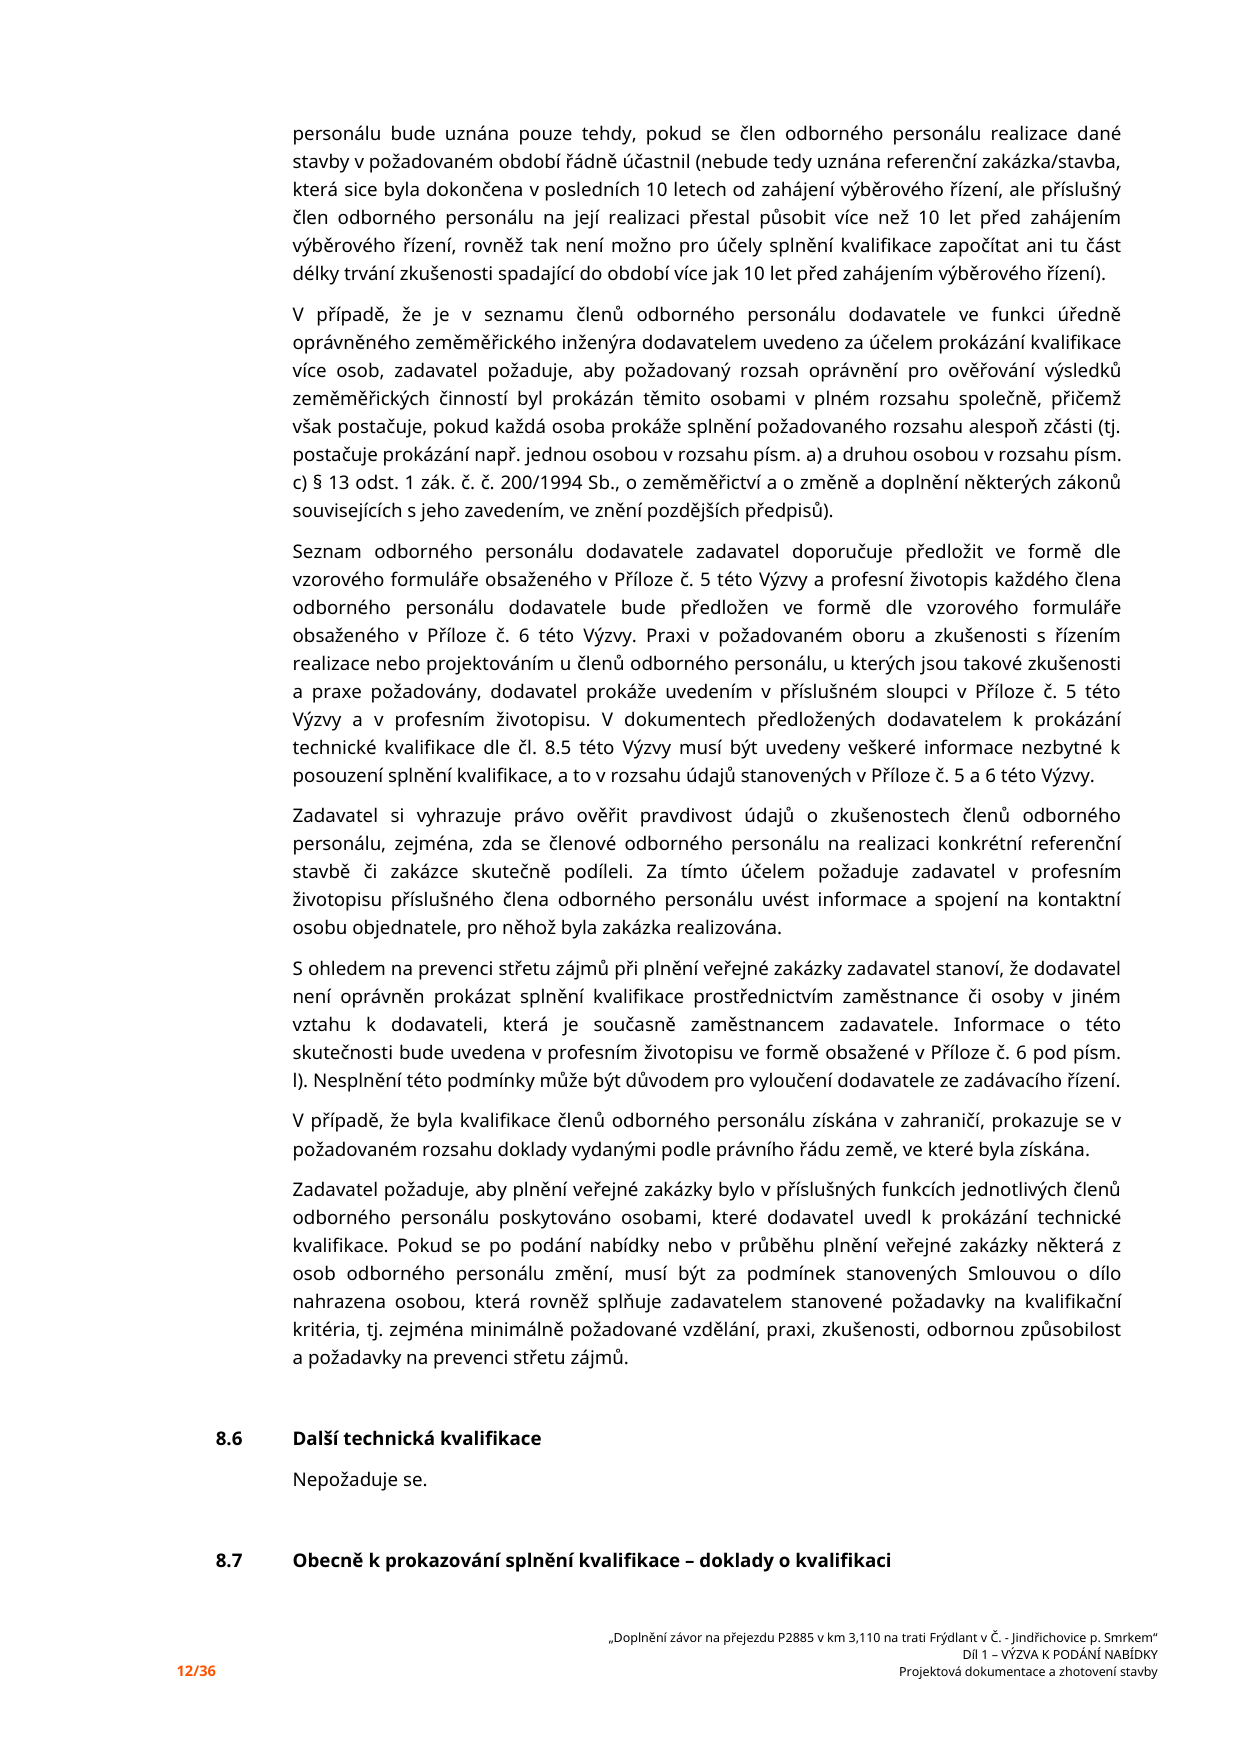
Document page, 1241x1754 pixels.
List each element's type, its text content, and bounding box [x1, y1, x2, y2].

text Obecně k prokazování splnění kvalifikace – doklady o kvalifikaci [216, 1547, 1122, 1573]
text Zadavatel si vyhrazuje právo ověřit pravdivost údajů o zkušenostech členů odborného personálu, zejména, zda se členové odborného personálu na realizaci konkrétní referenční stavbě či zakázce skutečně podíleli. Za tímto účelem požaduje zadavatel v profesním životopisu příslušného člena odborného personálu uvést informace a spojení na kontaktní osobu objednatele, pro něhož byla zakázka realizována. [292, 803, 1122, 940]
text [292, 121, 1122, 286]
text Další technická kvalifikace [216, 1426, 1122, 1451]
text Nepožaduje se. [292, 1466, 1122, 1492]
text V případě, že je v seznamu členů odborného personálu dodavatele ve funkci úředně oprávněného zeměměřického inženýra dodavatelem uvedeno za účelem prokázání kvalifikace více osob, zadavatel požaduje, aby požadovaný rozsah oprávnění pro ověřování výsledků zeměměřických činností byl prokázán těmito osobami v plném rozsahu společně, přičemž však postačuje, pokud každá osoba prokáže splnění požadovaného rozsahu alespoň zčásti (tj. postačuje prokázání např. jednou osobou v rozsahu písm. a) a druhou osobou v rozsahu písm. c) § 13 odst. 1 zák. č. č. 200/1994 Sb., o zeměměřictví a o změně a doplnění některých zákonů souvisejících s jeho zavedením, ve znění pozdějších předpisů). [292, 301, 1122, 523]
text S ohledem na prevenci střetu zájmů při plnění veřejné zakázky zadavatel stanoví, že dodavatel není oprávněn prokázat splnění kvalifikace prostřednictvím zaměstnance či osoby v jiném vztahu k dodavateli, která je současně zaměstnancem zadavatele. Informace o této skutečnosti bude uvedena v profesním životopisu ve formě obsažené v Příloze č. 6 pod písm. l). Nesplnění této podmínky může být důvodem pro vyloučení dodavatele ze zadávacího řízení. [292, 955, 1122, 1093]
text Zadavatel požaduje, aby plnění veřejné zakázky bylo v příslušných funkcích jednotlivých členů odborného personálu poskytováno osobami, které dodavatel uvedl k prokázání technické kvalifikace. Pokud se po podání nabídky nebo v průběhu plnění veřejné zakázky některá z osob odborného personálu změní, musí být za podmínek stanovených Smlouvou o dílo nahrazena osobou, která rovněž splňuje zadavatelem stanovené požadavky na kvalifikační kritéria, tj. zejména minimálně požadované vzdělání, praxi, zkušenosti, odbornou způsobilost a požadavky na prevenci střetu zájmů. [292, 1176, 1122, 1370]
text Seznam odborného personálu dodavatele zadavatel doporučuje předložit ve formě dle vzorového formuláře obsaženého v Příloze č. 5 této Výzvy a profesní životopis každého člena odborného personálu dodavatele bude předložen ve formě dle vzorového formuláře obsaženého v Příloze č. 6 této Výzvy. Praxi v požadovaném oboru a zkušenosti s řízením realizace nebo projektováním u členů odborného personálu, u kterých jsou takové zkušenosti a praxe požadovány, dodavatel prokáže uvedením v příslušném sloupci v Příloze č. 5 této Výzvy a v profesním životopisu. V dokumentech předložených dodavatelem k prokázání technické kvalifikace dle čl. 8.5 této Výzvy musí být uvedeny veškeré informace nezbytné k posouzení splnění kvalifikace, a to v rozsahu údajů stanovených v Příloze č. 5 a 6 této Výzvy. [292, 538, 1122, 788]
text V případě, že byla kvalifikace členů odborného personálu získána v zahraničí, prokazuje se v požadovaném rozsahu doklady vydanými podle právního řádu země, ve které byla získána. [292, 1108, 1122, 1161]
